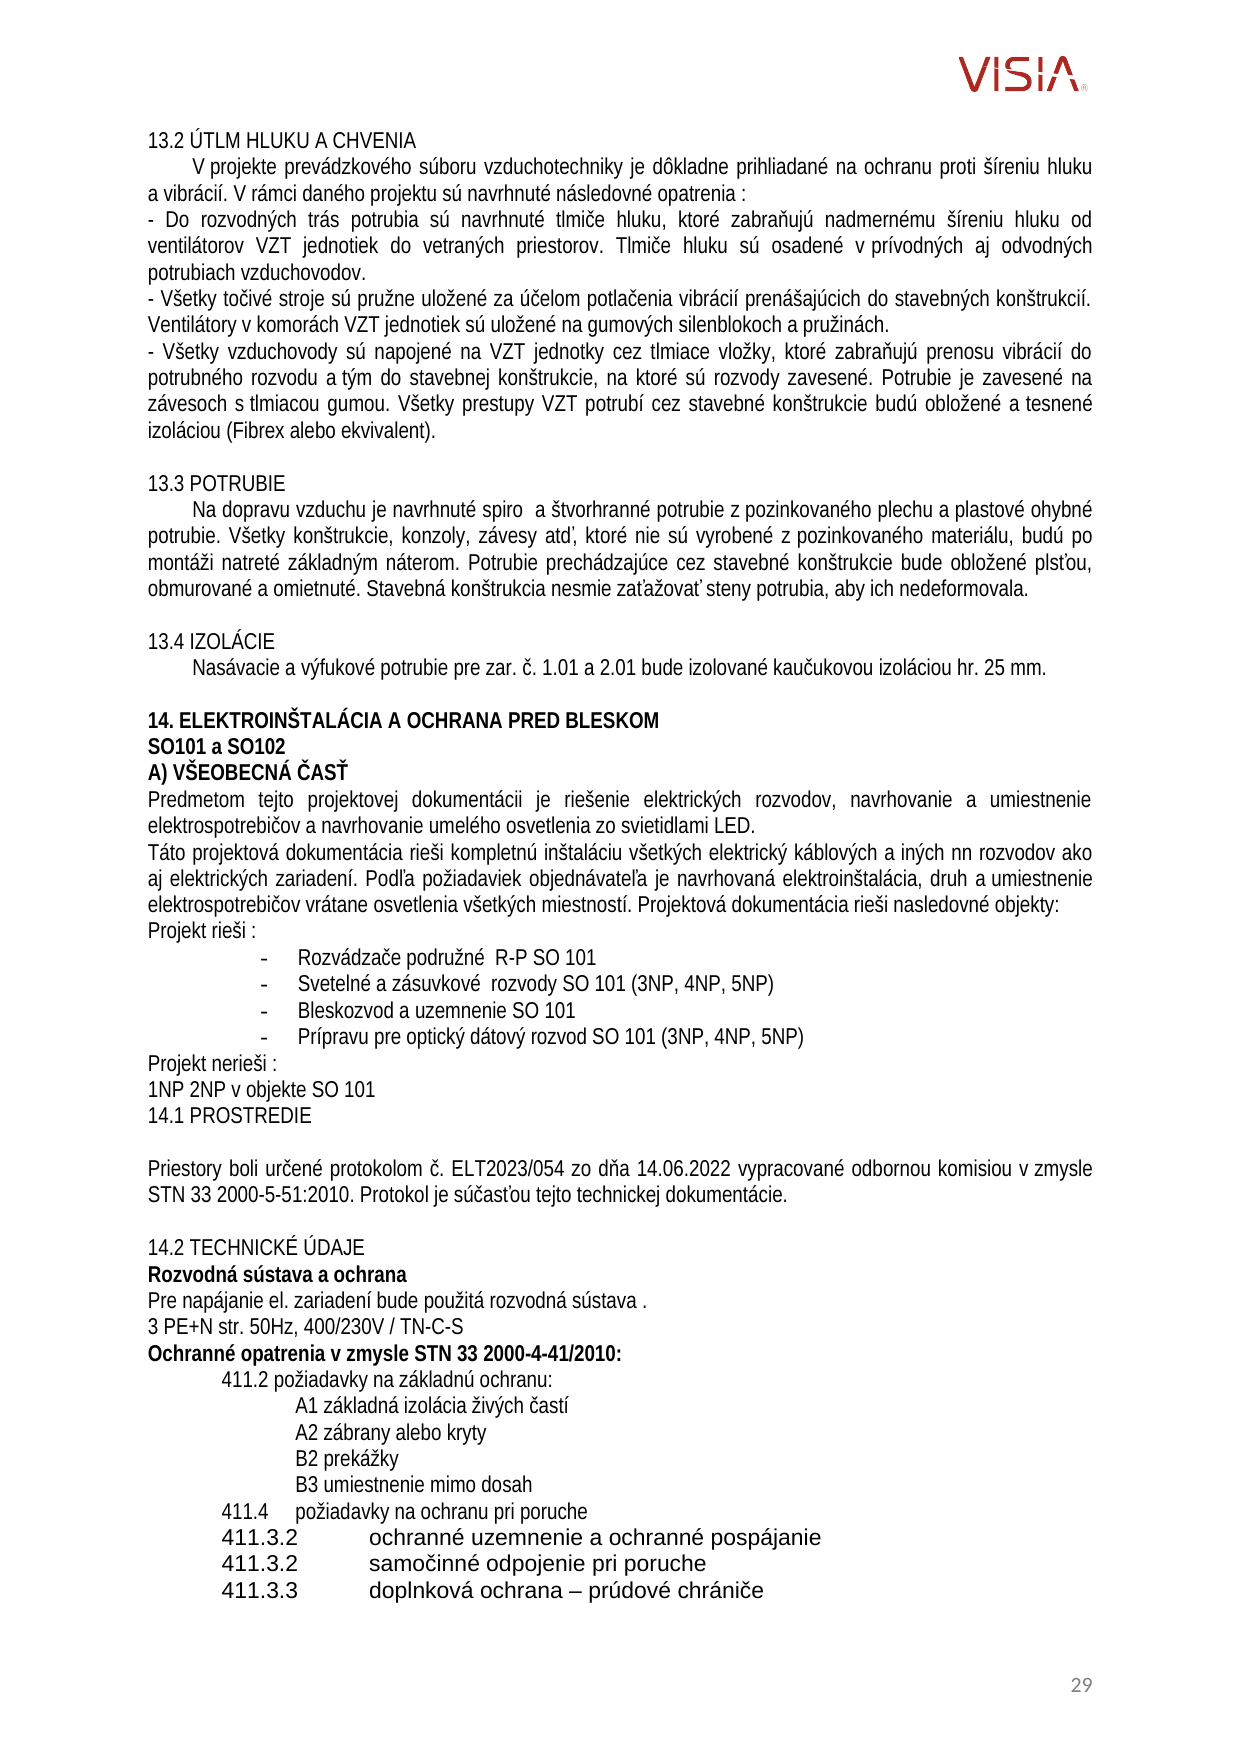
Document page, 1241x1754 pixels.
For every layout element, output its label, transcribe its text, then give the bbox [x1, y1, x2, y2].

text 13.4 IZOLÁCIE [148, 628, 1092, 654]
text 13.2 ÚTLM HLUKU A CHVENIA [148, 127, 1092, 153]
text 3 PE+N str. 50Hz, 400/230V / TN-C-S [148, 1313, 1092, 1339]
text 13.3 POTRUBIE [148, 469, 1092, 496]
text 411.3.2 ochranné uzemnenie a ochranné pospájanie [148, 1524, 1092, 1550]
text B3 umiestnenie mimo dosah [148, 1471, 1092, 1498]
text V projekte prevádzkového súboru vzduchotechniky je dôkladne prihliadané na ochranu proti šíreniu hluku a vibrácií. V rámci daného projektu sú navrhnuté následovné opatrenia : [148, 153, 1092, 206]
text - Všetky točivé stroje sú pružne uložené za účelom potlačenia vibrácií prenášajúcich do stavebných konštrukcií. Ventilátory v komorách VZT jednotiek sú uložené na gumových silenblokoch a pružinách. [148, 285, 1092, 338]
text 411.2 požiadavky na základnú ochranu: [148, 1366, 1092, 1392]
text Predmetom tejto projektovej dokumentácii je riešenie elektrických rozvodov, navrhovanie a umiestnenie elektrospotrebičov a navrhovanie umelého osvetlenia zo svietidlami LED. [148, 786, 1092, 838]
text Priestory boli určené protokolom č. ELT2023/054 zo dňa 14.06.2022 vypracované odbornou komisiou v zmysle STN 33 2000-5-51:2010. Protokol je súčasťou tejto technickej dokumentácie. [148, 1155, 1092, 1208]
text 411.4 požiadavky na ochranu pri poruche [148, 1498, 1092, 1524]
list Bleskozvod a uzemnenie SO 101 [260, 997, 1092, 1023]
text 411.3.3 doplnková ochrana – prúdové chrániče [148, 1577, 1092, 1603]
text - Do rozvodných trás potrubia sú navrhnuté tlmiče hluku, ktoré zabraňujú nadmernému šíreniu hluku od ventilátorov VZT jednotiek do vetraných priestorov. Tlmiče hluku sú osadené v prívodných aj odvodných potrubiach vzduchovodov. [148, 206, 1092, 285]
list Rozvádzače podružné R-P SO 101 [260, 944, 1092, 970]
text 14.2 TECHNICKÉ ÚDAJE [148, 1234, 1092, 1261]
text Projekt rieši : [148, 917, 1092, 944]
text SO101 a SO102 [148, 733, 1092, 759]
text 14.1 PROSTREDIE [148, 1102, 1092, 1129]
text Projekt nerieši : [148, 1050, 1092, 1076]
text Nasávacie a výfukové potrubie pre zar. č. 1.01 a 2.01 bude izolované kaučukovou izoláciou hr. 25 mm. [148, 654, 1092, 680]
picture [958, 56, 1088, 92]
text 411.3.2 samočinné odpojenie pri poruche [148, 1550, 1092, 1577]
text Ochranné opatrenia v zmysle STN 33 2000-4-41/2010: [148, 1339, 1092, 1366]
text 14. ELEKTROINŠTALÁCIA A OCHRANA PRED BLESKOM [148, 707, 1092, 733]
text A) VŠEOBECNÁ ČASŤ [148, 759, 1092, 786]
list Prípravu pre optický dátový rozvod SO 101 (3NP, 4NP, 5NP) [260, 1023, 1092, 1050]
text 1NP 2NP v objekte SO 101 [148, 1076, 1092, 1102]
text A2 zábrany alebo kryty [148, 1419, 1092, 1445]
text - Všetky vzduchovody sú napojené na VZT jednotky cez tlmiace vložky, ktoré zabraňujú prenosu vibrácií do potrubného rozvodu a tým do stavebnej konštrukcie, na ktoré sú rozvody zavesené. Potrubie je zavesené na závesoch s tlmiacou gumou. Všetky prestupy VZT potrubí cez stavebné konštrukcie budú obložené a tesnené izoláciou (Fibrex alebo ekvivalent). [148, 338, 1092, 443]
text Rozvodná sústava a ochrana [148, 1261, 1092, 1287]
text B2 prekážky [148, 1445, 1092, 1471]
text A1 základná izolácia živých častí [148, 1392, 1092, 1419]
text Pre napájanie el. zariadení bude použitá rozvodná sústava . [148, 1287, 1092, 1313]
text Táto projektová dokumentácia rieši kompletnú inštaláciu všetkých elektrický káblových a iných nn rozvodov ako aj elektrických zariadení. Podľa požiadaviek objednávateľa je navrhovaná elektroinštalácia, druh a umiestnenie elektrospotrebičov vrátane osvetlenia všetkých miestností. Projektová dokumentácia rieši nasledovné objekty: [148, 838, 1092, 917]
list Svetelné a zásuvkové rozvody SO 101 (3NP, 4NP, 5NP) [260, 970, 1092, 997]
text Na dopravu vzduchu je navrhnuté spiro a štvorhranné potrubie z pozinkovaného plechu a plastové ohybné potrubie. Všetky konštrukcie, konzoly, závesy atď, ktoré nie sú vyrobené z pozinkovaného materiálu, budú po montáži natreté základným náterom. Potrubie prechádzajúce cez stavebné konštrukcie bude obložené plsťou, obmurované a omietnuté. Stavebná konštrukcia nesmie zaťažovať steny potrubia, aby ich nedeformovala. [148, 496, 1092, 601]
